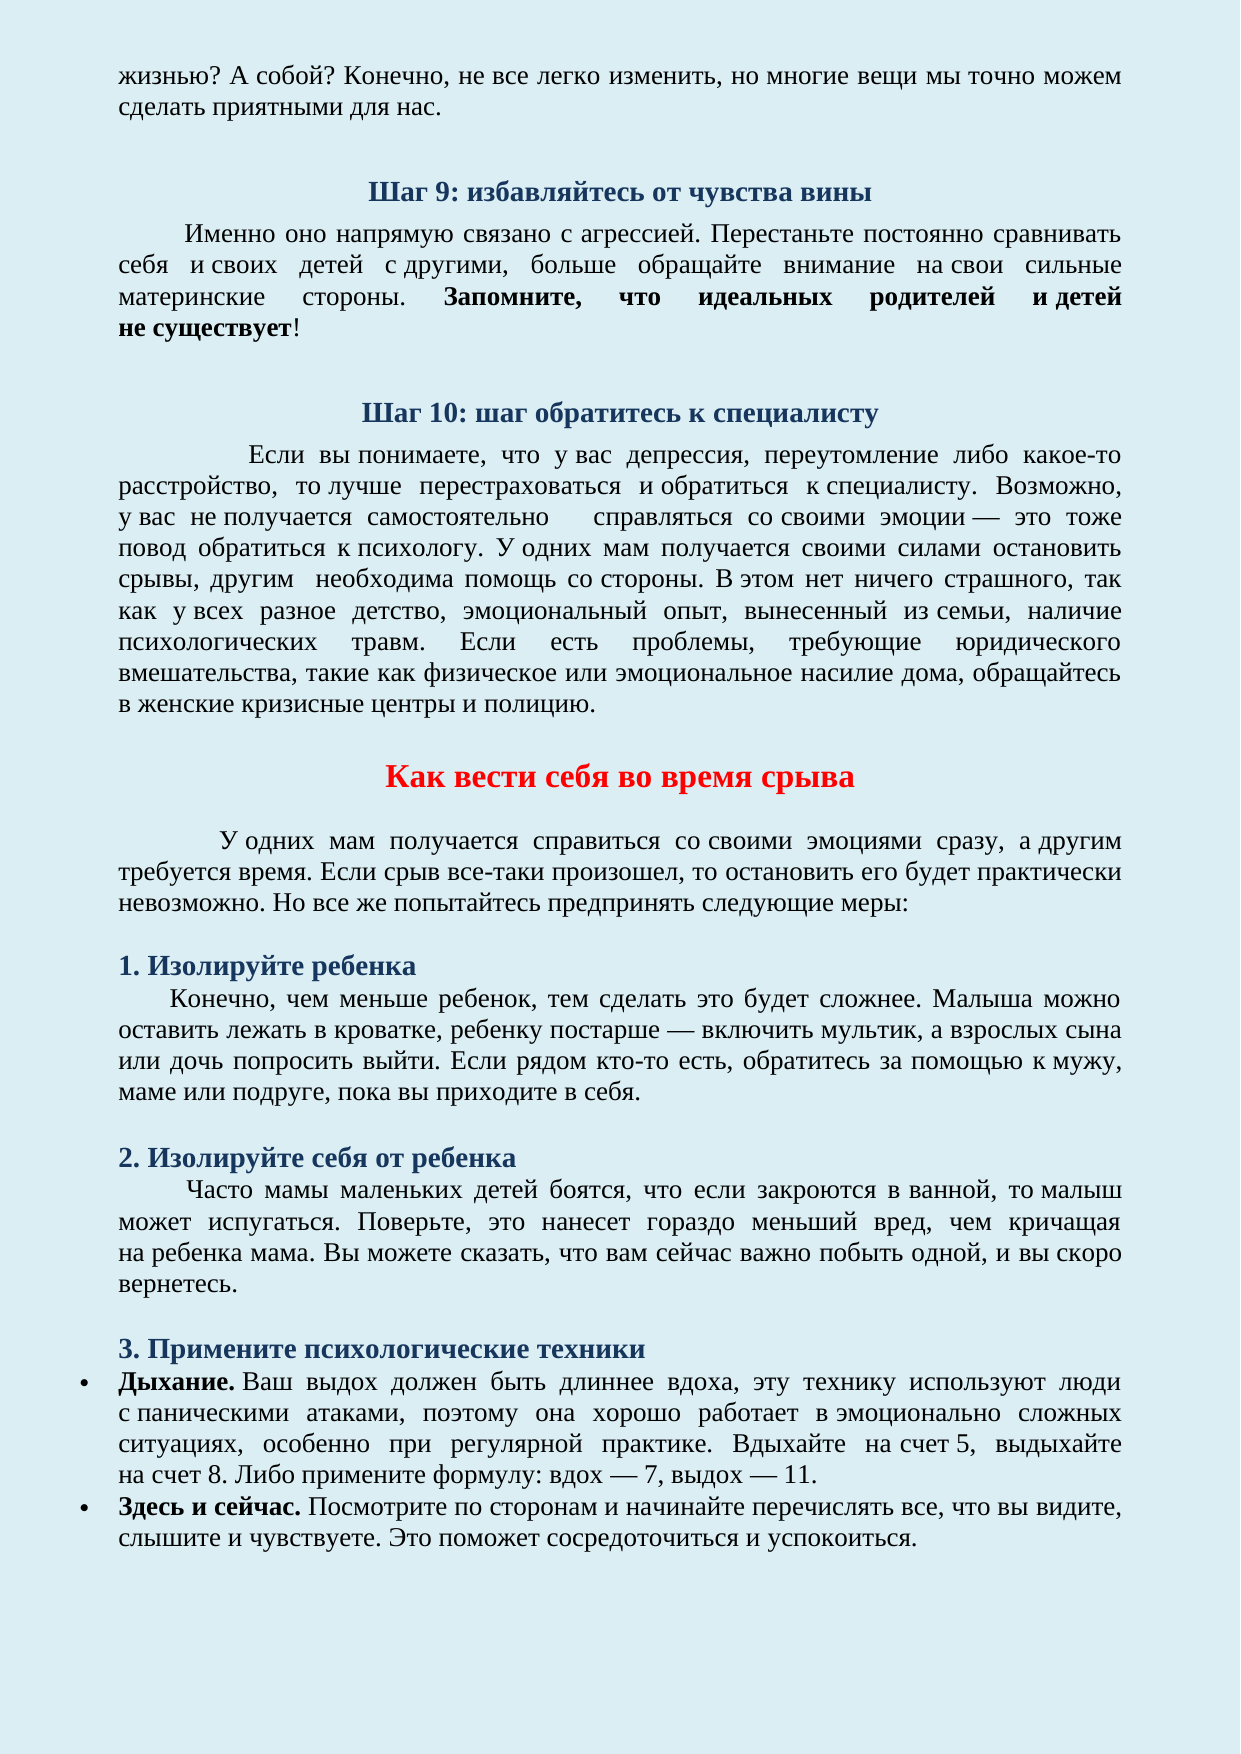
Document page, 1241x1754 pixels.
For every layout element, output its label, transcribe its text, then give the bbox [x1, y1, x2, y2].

list Здесь и сейчас. Посмотрите по сторонам и начинайте перечислять все, что вы видите, слышите и чувствуете. Это поможет сосредоточиться и успокоиться. [81, 1490, 1122, 1552]
text Конечно, чем меньше ребенок, тем сделать это будет сложнее. Малыша можно оставить лежать в кроватке, ребенку постарше — включить мультик, а взрослых сына или дочь попросить выйти. Если рядом кто-то есть, обратитесь за помощью к мужу, маме или подруге, пока вы приходите в себя. [118, 982, 1122, 1106]
text Именно оно напрямую связано с агрессией. Перестаньте постоянно сравнивать себя и своих детей с другими, больше обращайте внимание на свои сильные материнские стороны. Запомните, что идеальных родителей и детей не существует! [118, 217, 1122, 342]
subtitle 2. Изолируйте себя от ребенка [118, 1140, 1122, 1173]
subtitle Шаг 10: шаг обратитесь к специалисту [118, 395, 1122, 429]
subtitle Шаг 9: избавляйтесь от чувства вины [118, 174, 1122, 208]
subtitle 3. Примените психологические техники [118, 1332, 1122, 1365]
text жизнью? А собой? Конечно, не все легко изменить, но многие вещи мы точно можем сделать приятными для нас. [118, 59, 1122, 121]
text Если вы понимаете, что у вас депрессия, переутомление либо какое-то расстройство, то лучше перестраховаться и обратиться к специалисту. Возможно, у вас не получается самостоятельно справляться со своими эмоции — это тоже повод обратиться к психологу. У одних мам получается своими силами остановить срывы, другим необходима помощь со стороны. В этом нет ничего страшного, так как у всех разное детство, эмоциональный опыт, вынесенный из семьи, наличие психологических травм. Если есть проблемы, требующие юридического вмешательства, такие как физическое или эмоциональное насилие дома, обращайтесь в женские кризисные центры и полицию. [118, 438, 1122, 718]
text У одних мам получается справиться со своими эмоциями сразу, а другим требуется время. Если срыв все-таки произошел, то остановить его будет практически невозможно. Но все же попытайтесь предпринять следующие меры: [118, 824, 1122, 917]
subtitle 1. Изолируйте ребенка [118, 948, 1122, 982]
text Часто мамы маленьких детей боятся, что если закроются в ванной, то малыш может испугаться. Поверьте, это нанесет гораздо меньший вред, чем кричащая на ребенка мама. Вы можете сказать, что вам сейчас важно побыть одной, и вы скоро вернетесь. [118, 1173, 1122, 1298]
subtitle Как вести себя во время срыва [118, 757, 1122, 795]
list Дыхание. Ваш выдох должен быть длиннее вдоха, эту технику используют люди с паническими атаками, поэтому она хорошо работает в эмоционально сложных ситуациях, особенно при регулярной практике. Вдыхайте на счет 5, выдыхайте на счет 8. Либо примените формулу: вдох — 7, выдох — 11. [81, 1365, 1122, 1490]
